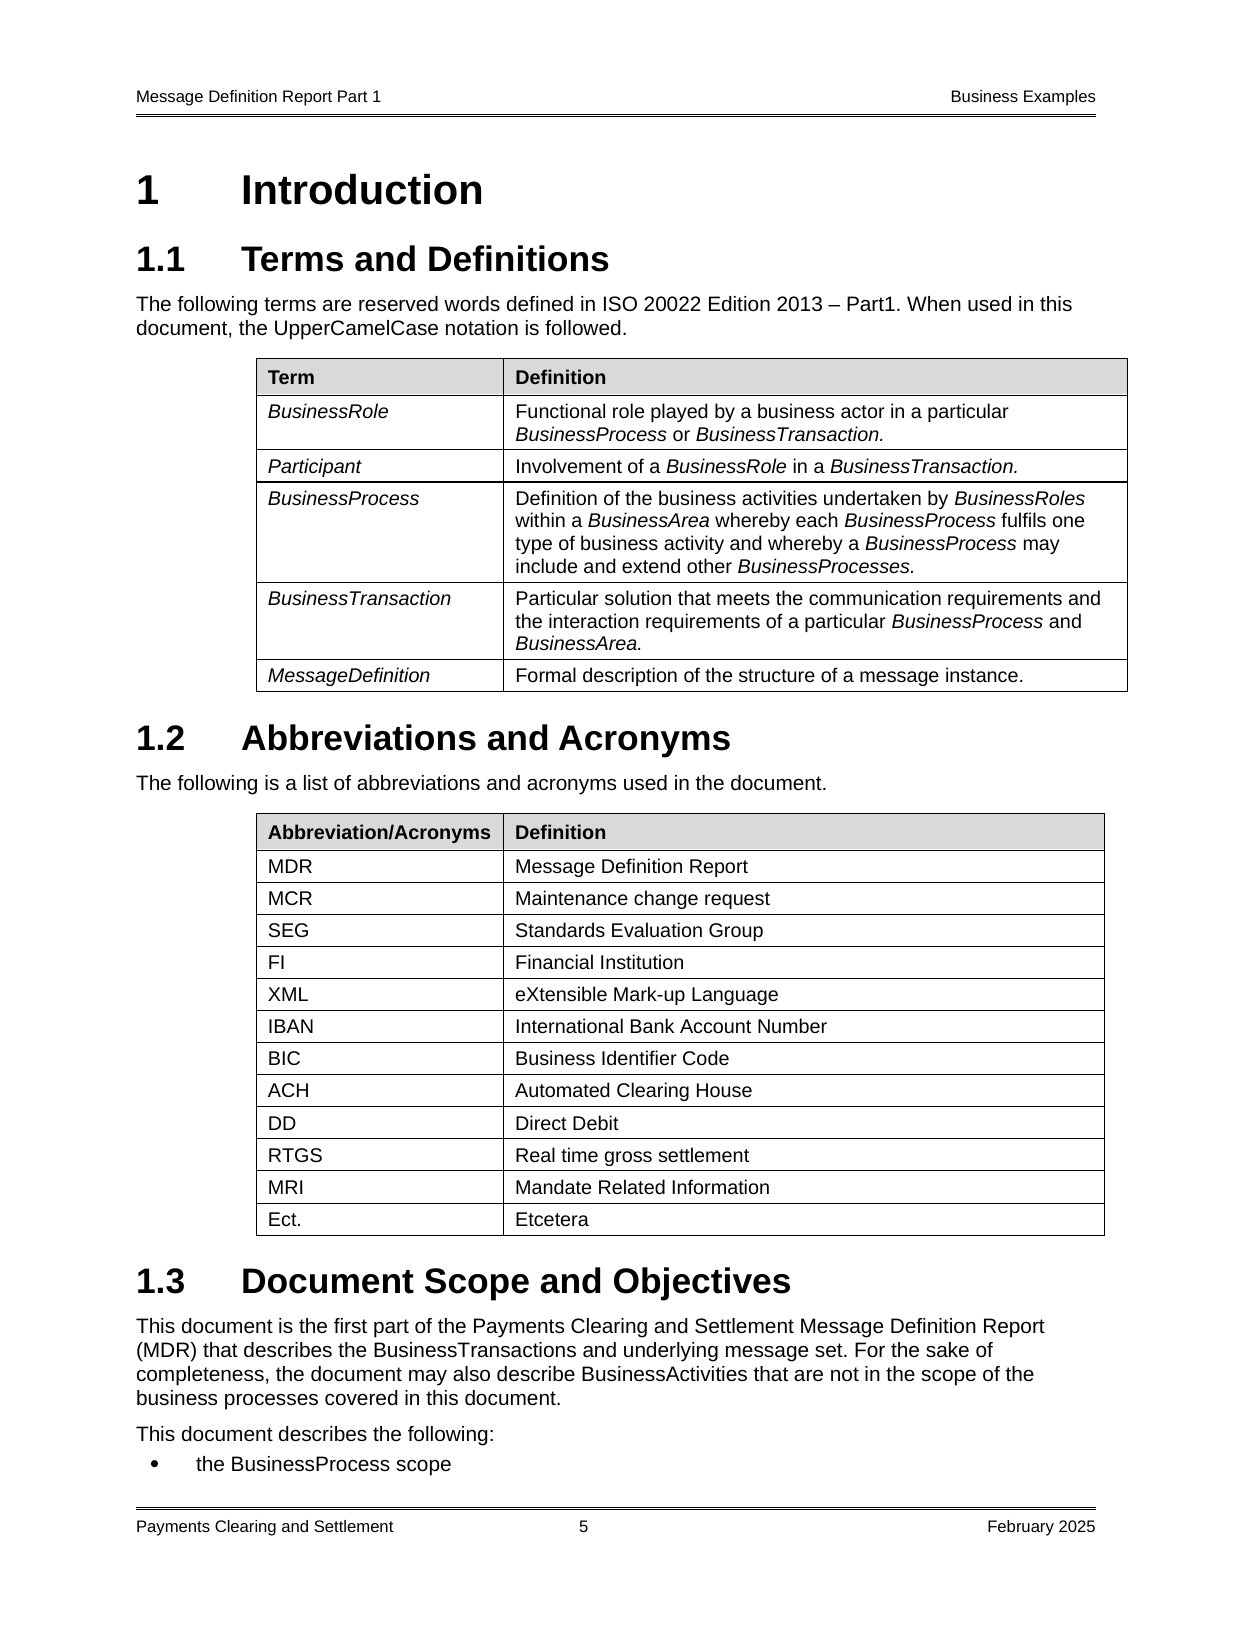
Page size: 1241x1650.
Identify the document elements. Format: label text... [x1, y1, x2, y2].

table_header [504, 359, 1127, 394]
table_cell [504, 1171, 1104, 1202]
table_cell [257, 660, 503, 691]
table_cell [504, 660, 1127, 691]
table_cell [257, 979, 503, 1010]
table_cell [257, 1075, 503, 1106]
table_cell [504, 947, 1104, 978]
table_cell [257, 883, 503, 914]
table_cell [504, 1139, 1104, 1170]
subtitle Document Scope and Objectives [136, 1261, 1104, 1301]
text This document describes the following: [136, 1422, 1104, 1446]
subtitle Terms and Definitions [136, 238, 1104, 279]
subtitle Introduction [136, 166, 1104, 213]
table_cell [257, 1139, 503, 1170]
subtitle Abbreviations and Acronyms [136, 717, 1104, 758]
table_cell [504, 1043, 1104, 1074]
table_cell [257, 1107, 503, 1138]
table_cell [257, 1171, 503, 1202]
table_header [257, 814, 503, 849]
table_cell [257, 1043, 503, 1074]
text The following is a list of abbreviations and acronyms used in the document. [136, 771, 1104, 794]
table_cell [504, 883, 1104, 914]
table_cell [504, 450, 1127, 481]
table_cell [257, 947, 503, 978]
list the BusinessProcess scope [151, 1452, 1104, 1476]
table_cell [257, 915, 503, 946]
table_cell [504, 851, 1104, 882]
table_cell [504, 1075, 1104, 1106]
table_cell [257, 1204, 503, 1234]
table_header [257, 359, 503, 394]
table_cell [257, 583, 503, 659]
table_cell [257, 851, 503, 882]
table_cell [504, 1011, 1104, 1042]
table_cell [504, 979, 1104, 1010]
text The following terms are reserved words defined in ISO 20022 Edition 2013 – Part1. When used in this document, the UpperCamelCase notation is followed. [136, 292, 1104, 339]
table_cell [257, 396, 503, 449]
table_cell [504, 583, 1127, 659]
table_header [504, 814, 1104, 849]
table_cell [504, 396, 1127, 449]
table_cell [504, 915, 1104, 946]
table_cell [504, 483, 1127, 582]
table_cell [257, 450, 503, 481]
text This document is the first part of the Payments Clearing and Settlement Message Definition Report (MDR) that describes the BusinessTransactions and underlying message set. For the sake of completeness, the document may also describe BusinessActivities that are not in the scope of the business processes covered in this document. [136, 1314, 1104, 1409]
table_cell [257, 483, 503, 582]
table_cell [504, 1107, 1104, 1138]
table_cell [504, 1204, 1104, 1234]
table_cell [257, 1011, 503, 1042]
